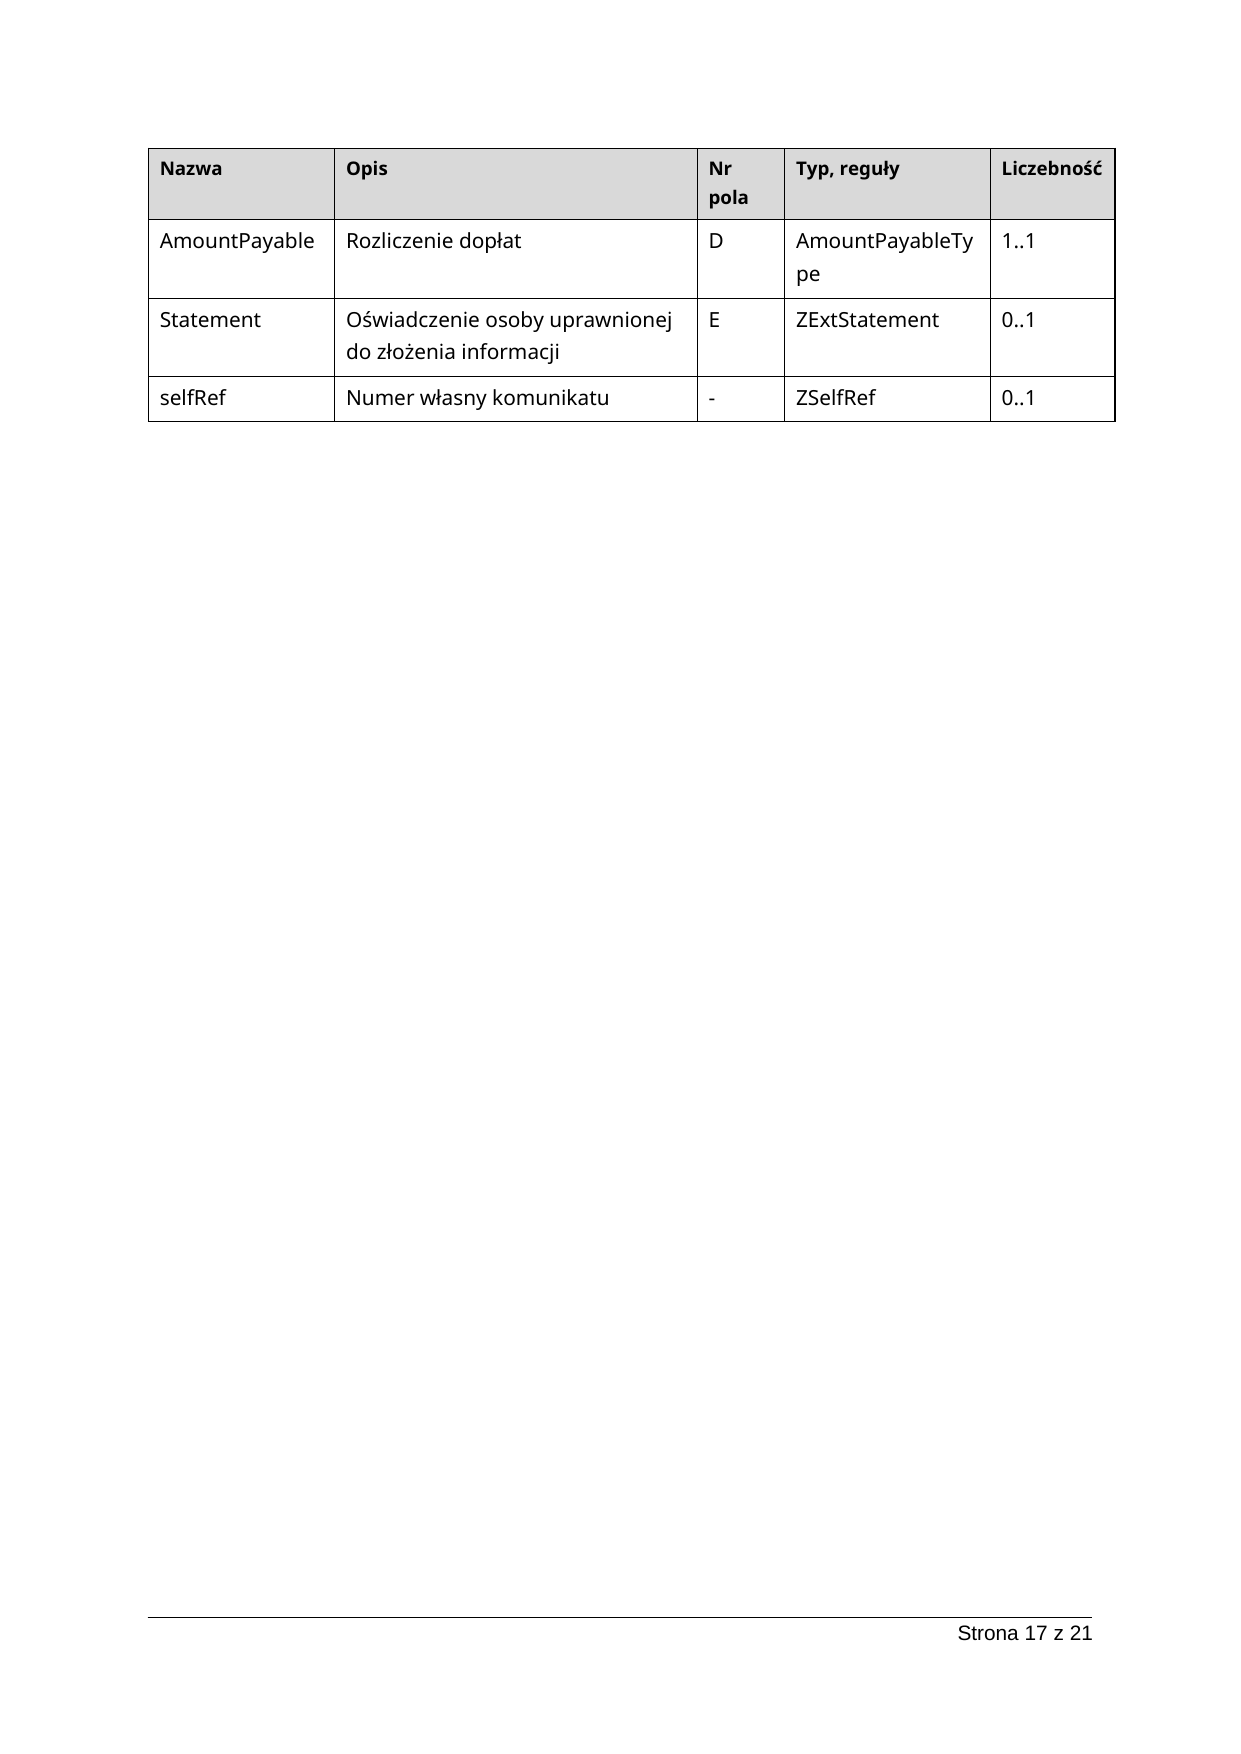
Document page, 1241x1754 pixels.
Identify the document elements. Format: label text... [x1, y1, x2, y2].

table_cell 0..1 [991, 299, 1114, 376]
table_header Opis [335, 149, 697, 219]
table_cell Statement [149, 299, 334, 376]
table_cell Rozliczenie dopłat [335, 220, 697, 297]
table_cell Numer własny komunikatu [335, 377, 697, 421]
table_cell 0..1 [991, 377, 1114, 421]
table_cell AmountPayableType [785, 220, 990, 297]
table_cell D [698, 220, 784, 297]
table_header Nazwa [149, 149, 334, 219]
table_cell ZSelfRef [785, 377, 990, 421]
table_header Typ, reguły [785, 149, 990, 219]
table_cell Oświadczenie osoby uprawnionej do złożenia informacji [335, 299, 697, 376]
table_cell selfRef [149, 377, 334, 421]
table_cell - [698, 377, 784, 421]
table_header Liczebność [991, 149, 1114, 219]
table_cell AmountPayable [149, 220, 334, 297]
table_header Nr pola [698, 149, 784, 219]
table_cell 1..1 [991, 220, 1114, 297]
table_cell E [698, 299, 784, 376]
table_cell ZExtStatement [785, 299, 990, 376]
